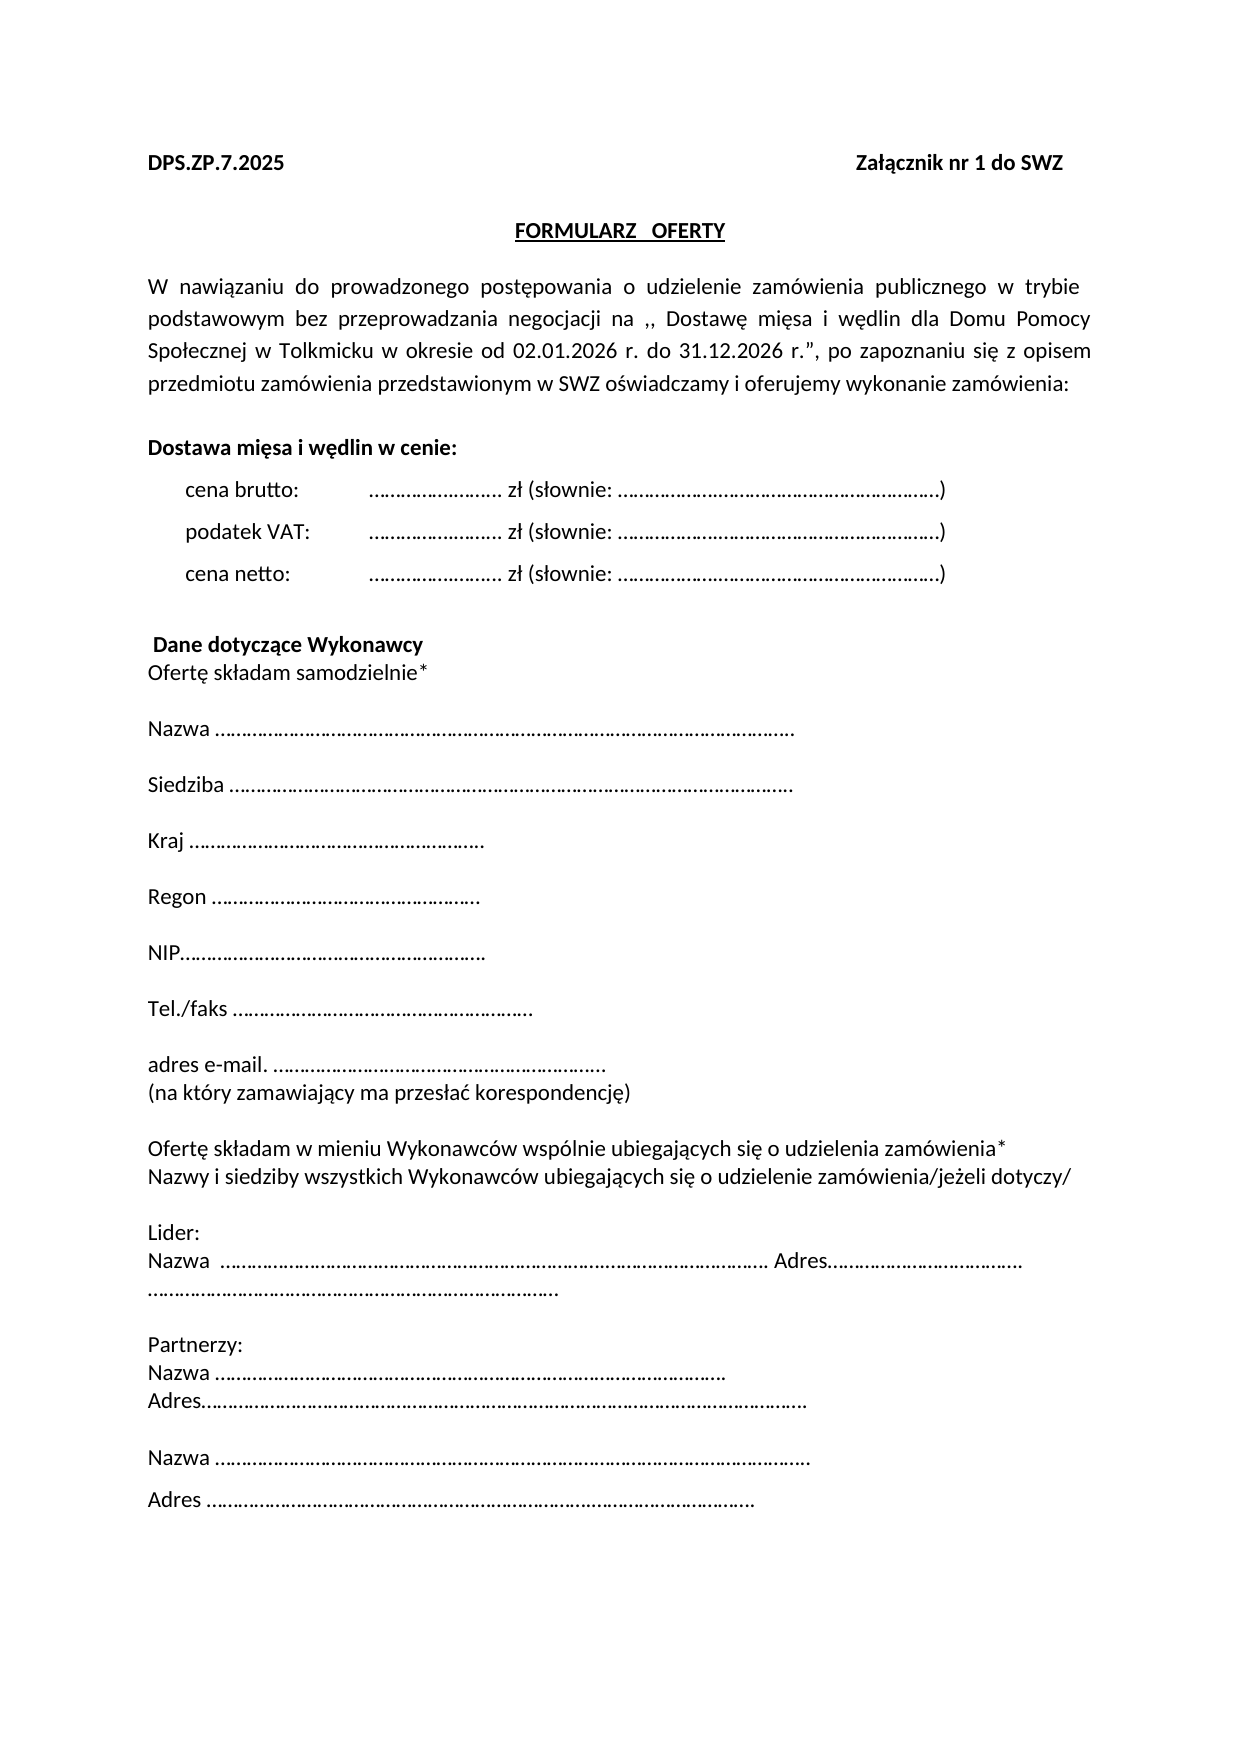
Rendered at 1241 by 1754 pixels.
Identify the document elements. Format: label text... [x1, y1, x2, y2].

text Siedziba …………………………………………………………………………………………….. [148, 770, 1093, 798]
text NIP…………………………………………………. [148, 938, 1093, 966]
text W nawiązaniu do prowadzonego postępowania o udzielenie zamówienia publicznego w trybie podstawowym bez przeprowadzania negocjacji na ,, Dostawę mięsa i wędlin dla Domu Pomocy Społecznej w Tolkmicku w okresie od 02.01.2026 r. do 31.12.2026 r.”, po zapoznaniu się z opisem przedmiotu zamówienia przedstawionym w SWZ oświadczamy i oferujemy wykonanie zamówienia: [148, 272, 1093, 397]
text Regon …………………………………………… [148, 882, 1093, 910]
list cena brutto: …………….……... zł (słownie: ……………….……………………………………) [185, 475, 1093, 503]
text Dane dotyczące Wykonawcy [148, 630, 1093, 658]
text Nazwa ……………………………………………………………….…………………………. Adres……………………………….…………………………………………………………………… [148, 1246, 1093, 1302]
text Tel./faks ………………………………………………… [148, 994, 1093, 1022]
text Nazwa ……………………………………………………………………………………. [148, 1358, 1093, 1386]
text Adres……………………………………………………………………………………………………. [148, 1386, 1093, 1414]
text Nazwa ……………………………………………………………………………………………….. [148, 714, 1093, 742]
text Nazwa ………………………………………………………………………………………………….. [148, 1443, 1093, 1471]
list cena netto: …………….……... zł (słownie: ……………….……………………………………) [185, 559, 1093, 587]
text Dostawa mięsa i wędlin w cenie: [148, 433, 1093, 461]
text Adres ……………………………………………………………….…………………………. [148, 1485, 1093, 1513]
text DPS.ZP.7.2025 Załącznik nr 1 do SWZ [148, 148, 1093, 176]
list podatek VAT: …………….……... zł (słownie: ……………….……………………………………) [185, 517, 1093, 545]
text Ofertę składam samodzielnie* [148, 658, 1093, 686]
subtitle FORMULARZ OFERTY [148, 216, 1093, 244]
text Partnerzy: [148, 1330, 1093, 1358]
text Nazwy i siedziby wszystkich Wykonawców ubiegających się o udzielenie zamówienia/jeżeli dotyczy/ [148, 1162, 1093, 1190]
text Kraj ……………………………………………….. [148, 826, 1093, 854]
text Ofertę składam w mieniu Wykonawców wspólnie ubiegających się o udzielenia zamówienia* [148, 1134, 1093, 1162]
text adres e-mail. ……………………………………………………... [148, 1050, 1093, 1078]
text (na który zamawiający ma przesłać korespondencję) [148, 1078, 1093, 1106]
text Lider: [148, 1218, 1093, 1246]
